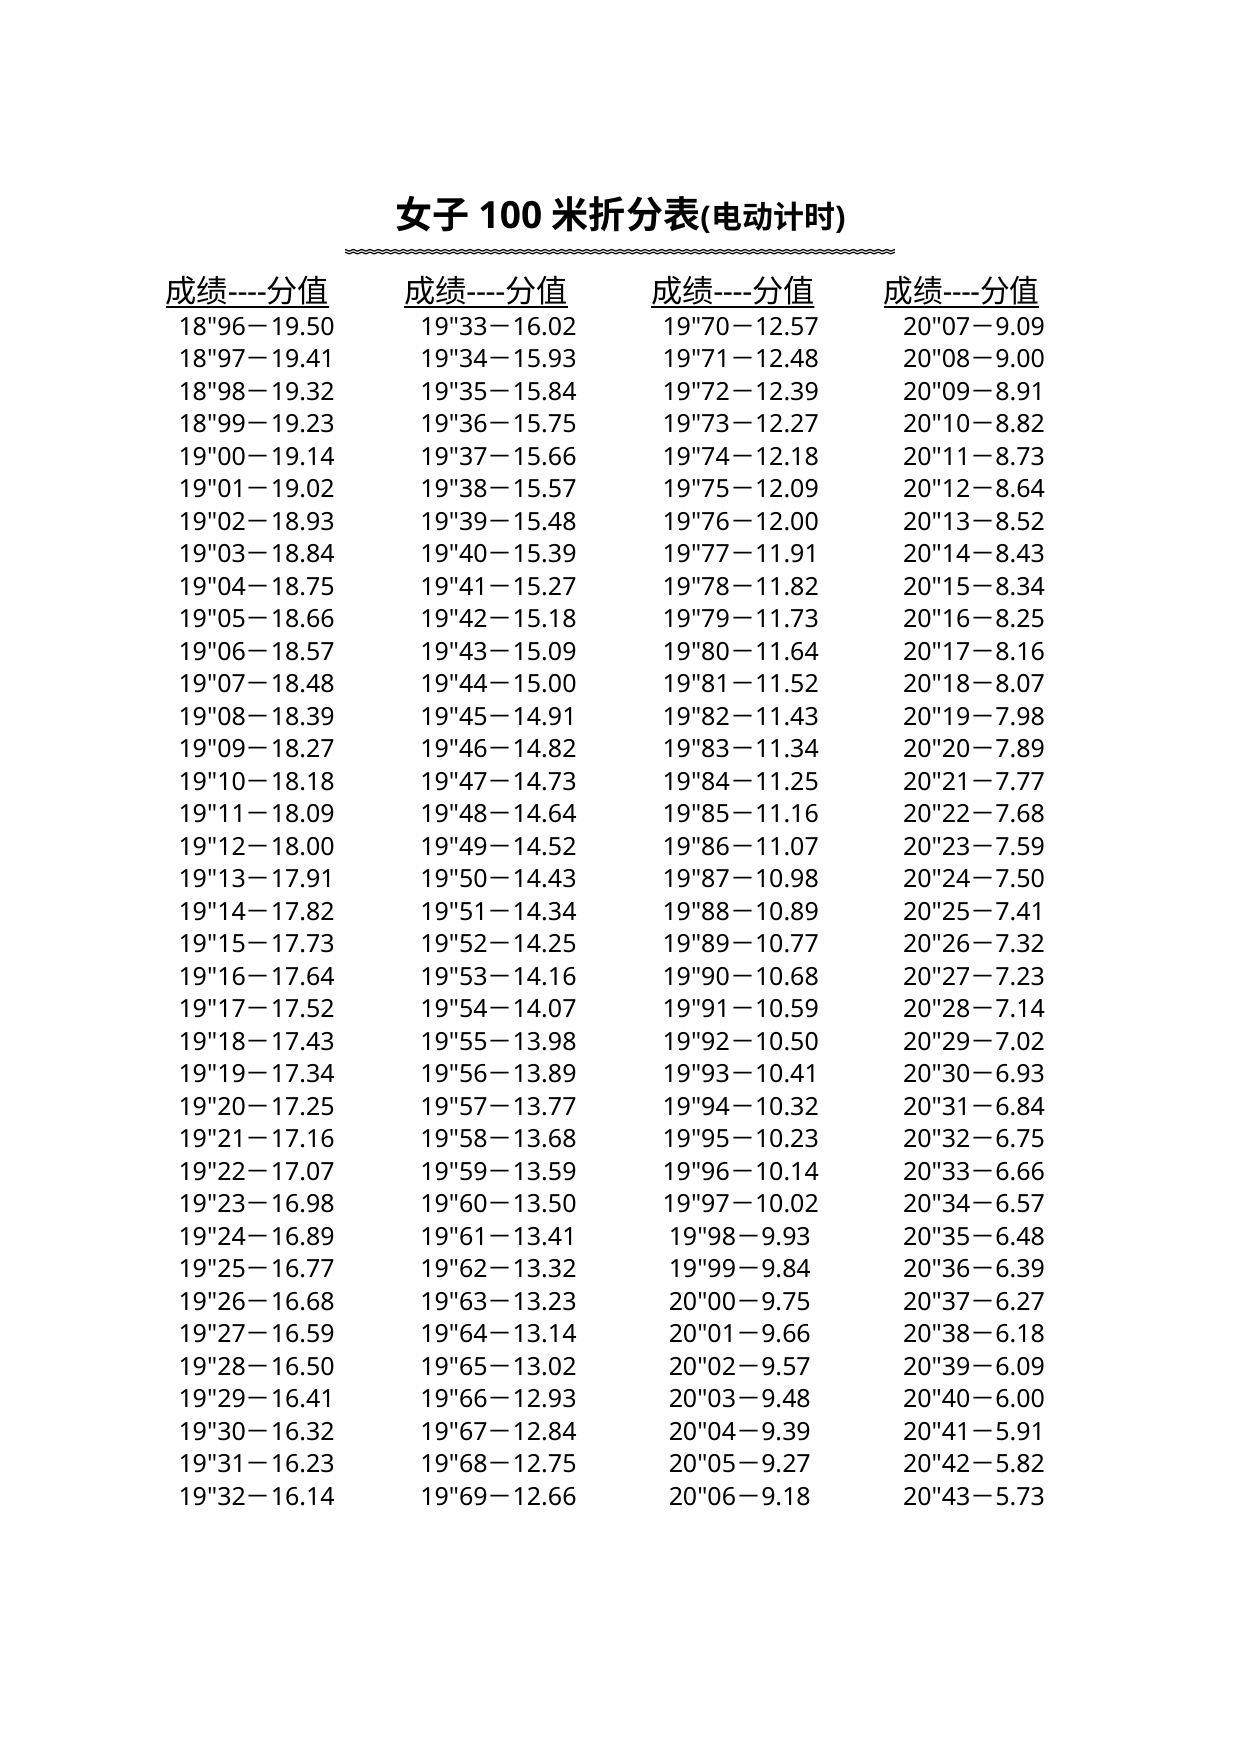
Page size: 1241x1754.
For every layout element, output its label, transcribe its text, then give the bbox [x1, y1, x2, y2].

table_cell 19"40－15.39 [369, 540, 612, 572]
table_cell 19"59－13.59 [369, 1157, 612, 1189]
table_cell 19"82－11.43 [612, 702, 851, 734]
table_cell 19"98－9.93 [612, 1222, 851, 1254]
table_cell 19"63－13.23 [369, 1287, 612, 1319]
table_cell 19"23－16.98 [142, 1190, 369, 1222]
table_cell 19"46－14.82 [369, 735, 612, 767]
table_cell 19"42－15.18 [369, 605, 612, 637]
table_cell 19"13－17.91 [142, 865, 369, 897]
table_cell 20"17－8.16 [851, 637, 1076, 669]
table_cell 20"23－7.59 [851, 832, 1076, 864]
table_cell 19"03－18.84 [142, 540, 369, 572]
table_cell 19"06－18.57 [142, 637, 369, 669]
table_cell 19"61－13.41 [369, 1222, 612, 1254]
table_cell 19"01－19.02 [142, 475, 369, 507]
table_cell 19"32－16.14 [142, 1482, 369, 1517]
table_cell 19"52－14.25 [369, 930, 612, 962]
table_cell 20"40－6.00 [851, 1385, 1076, 1417]
table_cell 19"05－18.66 [142, 605, 369, 637]
table_cell 20"34－6.57 [851, 1190, 1076, 1222]
table_cell 18"96－19.50 [142, 313, 369, 344]
table_cell 18"99－19.23 [142, 410, 369, 442]
table_cell 19"20－17.25 [142, 1092, 369, 1124]
table_cell 19"92－10.50 [612, 1027, 851, 1059]
table_cell 19"45－14.91 [369, 702, 612, 734]
table_cell 20"00－9.75 [612, 1287, 851, 1319]
table_cell 19"54－14.07 [369, 995, 612, 1027]
table_cell 19"41－15.27 [369, 572, 612, 604]
table_cell 19"66－12.93 [369, 1385, 612, 1417]
table_cell 20"15－8.34 [851, 572, 1076, 604]
table_cell 19"88－10.89 [612, 897, 851, 929]
table_cell 20"39－6.09 [851, 1352, 1076, 1384]
table_cell 20"25－7.41 [851, 897, 1076, 929]
table_cell 19"75－12.09 [612, 475, 851, 507]
table_cell 19"43－15.09 [369, 637, 612, 669]
table_cell 19"12－18.00 [142, 832, 369, 864]
table_cell 19"60－13.50 [369, 1190, 612, 1222]
table_cell 19"36－15.75 [369, 410, 612, 442]
table_cell 20"35－6.48 [851, 1222, 1076, 1254]
table_cell 20"19－7.98 [851, 702, 1076, 734]
table_cell 19"17－17.52 [142, 995, 369, 1027]
table_cell 19"27－16.59 [142, 1320, 369, 1352]
table_cell 20"11－8.73 [851, 442, 1076, 474]
table_cell 19"79－11.73 [612, 605, 851, 637]
table_cell 20"42－5.82 [851, 1450, 1076, 1482]
table_cell 19"16－17.64 [142, 962, 369, 994]
table_cell 20"20－7.89 [851, 735, 1076, 767]
table_cell 19"93－10.41 [612, 1060, 851, 1092]
table_cell 20"08－9.00 [851, 345, 1076, 377]
table_cell 19"30－16.32 [142, 1417, 369, 1449]
table_cell 19"00－19.14 [142, 442, 369, 474]
table_cell 19"26－16.68 [142, 1287, 369, 1319]
table_cell 20"16－8.25 [851, 605, 1076, 637]
table_cell 19"15－17.73 [142, 930, 369, 962]
table_cell 20"37－6.27 [851, 1287, 1076, 1319]
table_header 成绩----分值 [369, 273, 612, 313]
table_cell 19"68－12.75 [369, 1450, 612, 1482]
table_cell 19"35－15.84 [369, 377, 612, 409]
table_cell 19"83－11.34 [612, 735, 851, 767]
table_cell 19"55－13.98 [369, 1027, 612, 1059]
table_cell 20"38－6.18 [851, 1320, 1076, 1352]
table_cell 19"99－9.84 [612, 1255, 851, 1287]
table_cell 19"69－12.66 [369, 1482, 612, 1517]
table_cell 19"91－10.59 [612, 995, 851, 1027]
table_cell 20"02－9.57 [612, 1352, 851, 1384]
table_cell 19"21－17.16 [142, 1125, 369, 1157]
table_cell 20"05－9.27 [612, 1450, 851, 1482]
table_cell 19"53－14.16 [369, 962, 612, 994]
table_cell 20"41－5.91 [851, 1417, 1076, 1449]
table_cell 19"47－14.73 [369, 767, 612, 799]
table_cell 19"07－18.48 [142, 670, 369, 702]
table_cell 20"32－6.75 [851, 1125, 1076, 1157]
table_cell 20"26－7.32 [851, 930, 1076, 962]
table_header 成绩----分值 [612, 273, 851, 313]
table_cell 20"06－9.18 [612, 1482, 851, 1517]
table_cell 20"36－6.39 [851, 1255, 1076, 1287]
table_cell 19"51－14.34 [369, 897, 612, 929]
table_cell 19"09－18.27 [142, 735, 369, 767]
table_cell 19"67－12.84 [369, 1417, 612, 1449]
table_cell 20"28－7.14 [851, 995, 1076, 1027]
table_cell 19"14－17.82 [142, 897, 369, 929]
table_cell 19"94－10.32 [612, 1092, 851, 1124]
table_cell 20"07－9.09 [851, 313, 1076, 344]
table_cell 19"70－12.57 [612, 313, 851, 344]
table_cell 20"29－7.02 [851, 1027, 1076, 1059]
table_cell 19"81－11.52 [612, 670, 851, 702]
table_cell 19"31－16.23 [142, 1450, 369, 1482]
table_cell 19"78－11.82 [612, 572, 851, 604]
table_cell 19"50－14.43 [369, 865, 612, 897]
table_cell 19"64－13.14 [369, 1320, 612, 1352]
table_cell 19"48－14.64 [369, 800, 612, 832]
table_cell 19"49－14.52 [369, 832, 612, 864]
table_cell 20"18－8.07 [851, 670, 1076, 702]
table_cell 19"76－12.00 [612, 507, 851, 539]
table_cell 20"04－9.39 [612, 1417, 851, 1449]
table_cell 20"09－8.91 [851, 377, 1076, 409]
table_cell 19"44－15.00 [369, 670, 612, 702]
table_cell 20"03－9.48 [612, 1385, 851, 1417]
table_cell 19"80－11.64 [612, 637, 851, 669]
table_cell 20"13－8.52 [851, 507, 1076, 539]
table_cell 19"22－17.07 [142, 1157, 369, 1189]
table_cell 19"73－12.27 [612, 410, 851, 442]
table_cell 19"65－13.02 [369, 1352, 612, 1384]
table_cell 19"08－18.39 [142, 702, 369, 734]
table_cell 20"22－7.68 [851, 800, 1076, 832]
table_cell 20"12－8.64 [851, 475, 1076, 507]
table_cell 18"98－19.32 [142, 377, 369, 409]
table_cell 20"30－6.93 [851, 1060, 1076, 1092]
table_cell 19"38－15.57 [369, 475, 612, 507]
table_cell 20"27－7.23 [851, 962, 1076, 994]
table_cell 19"97－10.02 [612, 1190, 851, 1222]
table_cell 19"90－10.68 [612, 962, 851, 994]
table_cell 19"56－13.89 [369, 1060, 612, 1092]
table_cell 19"62－13.32 [369, 1255, 612, 1287]
table_cell 19"34－15.93 [369, 345, 612, 377]
table_cell 19"10－18.18 [142, 767, 369, 799]
table_cell 20"21－7.77 [851, 767, 1076, 799]
table_cell 19"77－11.91 [612, 540, 851, 572]
table_cell 19"28－16.50 [142, 1352, 369, 1384]
table_cell 19"02－18.93 [142, 507, 369, 539]
table_cell 19"86－11.07 [612, 832, 851, 864]
table_header 成绩----分值 [142, 273, 369, 313]
table_cell 19"96－10.14 [612, 1157, 851, 1189]
table_cell 19"84－11.25 [612, 767, 851, 799]
table_cell 19"19－17.34 [142, 1060, 369, 1092]
table_cell 19"72－12.39 [612, 377, 851, 409]
table_header 成绩----分值 [851, 273, 1076, 313]
table_cell 19"85－11.16 [612, 800, 851, 832]
table_cell 19"11－18.09 [142, 800, 369, 832]
table_cell 19"39－15.48 [369, 507, 612, 539]
table_cell 20"10－8.82 [851, 410, 1076, 442]
table_cell 19"33－16.02 [369, 313, 612, 344]
table_cell 19"57－13.77 [369, 1092, 612, 1124]
table_cell 19"25－16.77 [142, 1255, 369, 1287]
table_cell 19"18－17.43 [142, 1027, 369, 1059]
table_cell 19"87－10.98 [612, 865, 851, 897]
table_cell 19"24－16.89 [142, 1222, 369, 1254]
table_cell 19"04－18.75 [142, 572, 369, 604]
table_cell 20"43－5.73 [851, 1482, 1076, 1517]
table_cell 18"97－19.41 [142, 345, 369, 377]
table_cell 19"89－10.77 [612, 930, 851, 962]
table_cell 20"14－8.43 [851, 540, 1076, 572]
table_cell 19"29－16.41 [142, 1385, 369, 1417]
table_cell 20"31－6.84 [851, 1092, 1076, 1124]
table_cell 19"58－13.68 [369, 1125, 612, 1157]
table_cell 19"37－15.66 [369, 442, 612, 474]
table_cell 20"01－9.66 [612, 1320, 851, 1352]
table_cell 19"95－10.23 [612, 1125, 851, 1157]
table_cell 20"24－7.50 [851, 865, 1076, 897]
table_cell 19"71－12.48 [612, 345, 851, 377]
table_cell 20"33－6.66 [851, 1157, 1076, 1189]
table_cell 19"74－12.18 [612, 442, 851, 474]
